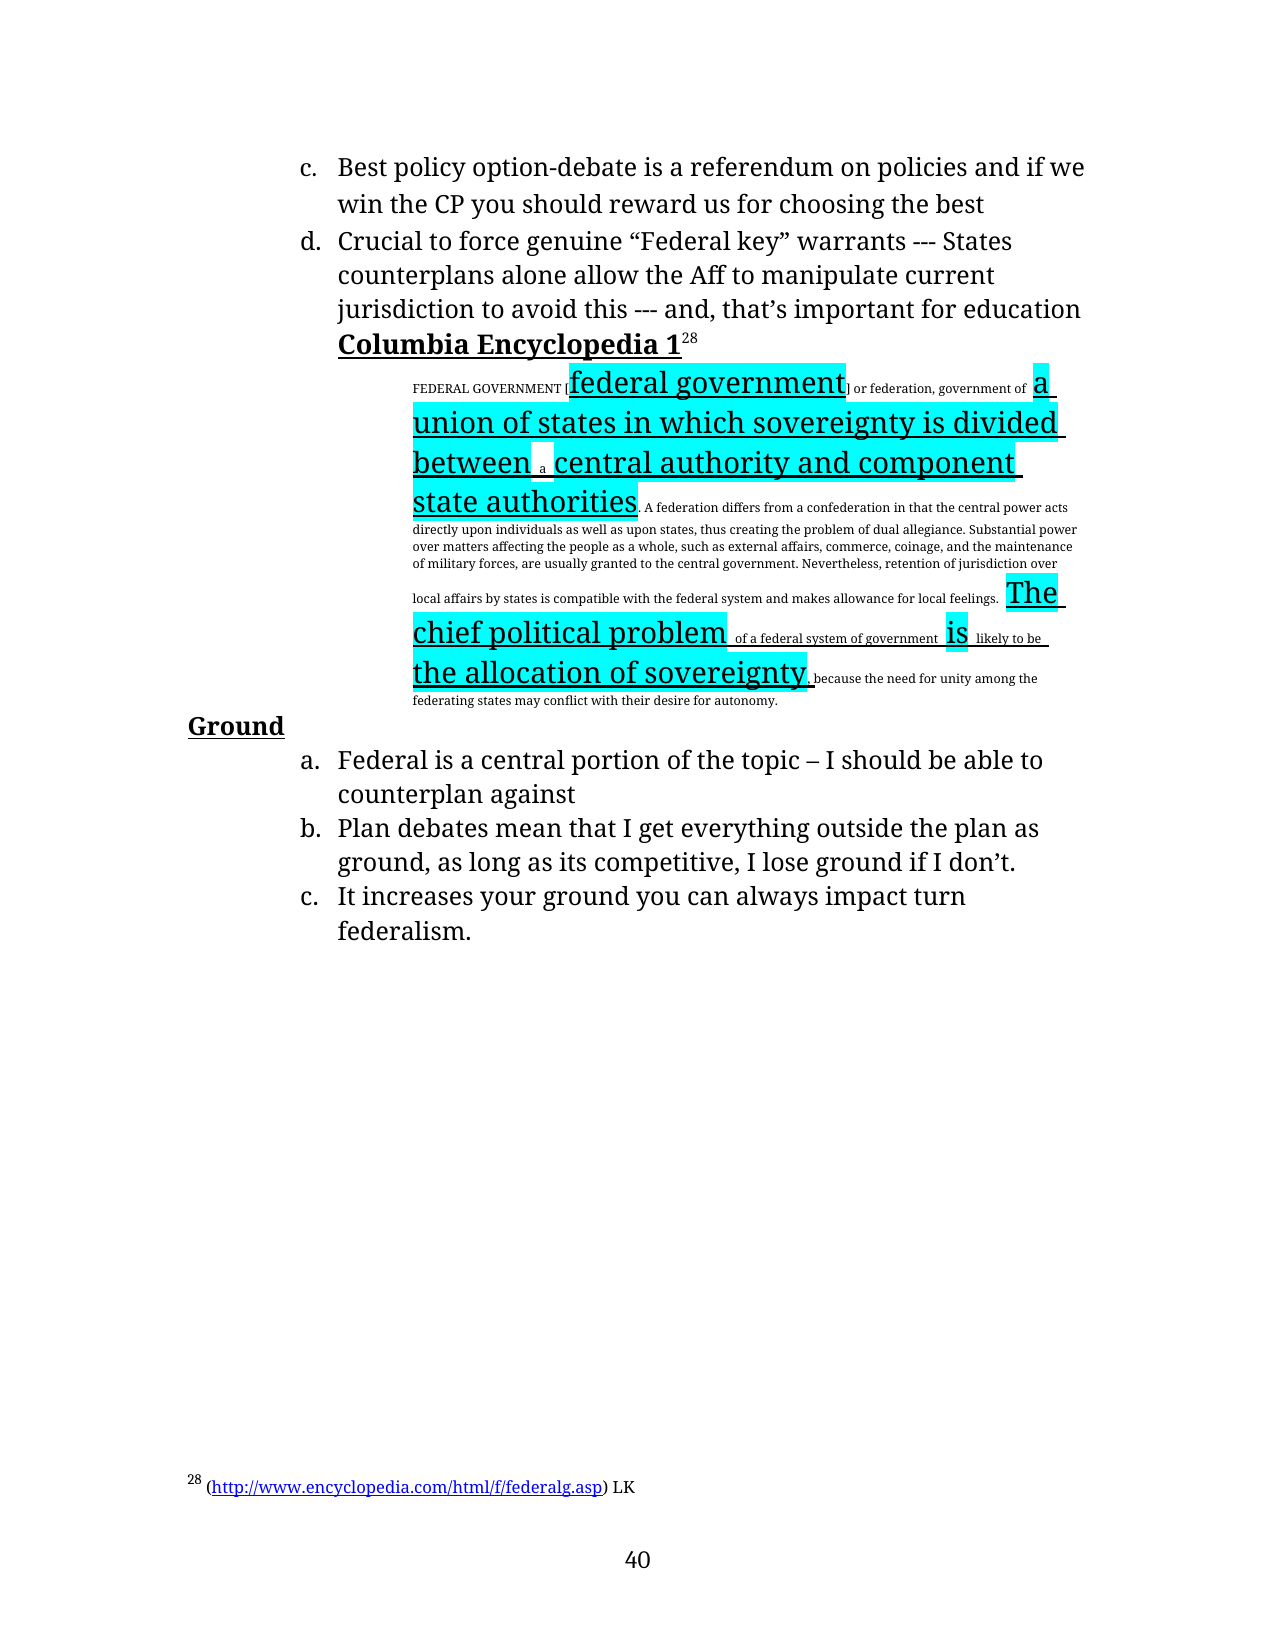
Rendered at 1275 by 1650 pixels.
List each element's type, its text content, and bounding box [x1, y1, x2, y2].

list Best policy option-debate is a referendum on policies and if we win the CP you should reward us for choosing the best [300, 150, 1087, 221]
list Plan debates mean that I get everything outside the plan as ground, as long as its competitive, I lose ground if I don’t. [300, 811, 1087, 879]
list It increases your ground you can always impact turn federalism. [300, 879, 1087, 947]
text Ground [187, 709, 1087, 743]
text FEDERAL GOVERNMENT [federal government] or federation, government of a union of states in which sovereignty is divided between a central authority and component state authorities. A federation differs from a confederation in that the central power acts directly upon individuals as well as upon states, thus creating the problem of dual allegiance. Substantial power over matters affecting the people as a whole, such as external affairs, commerce, coinage, and the maintenance of military forces, are usually granted to the central government. Nevertheless, retention of jurisdiction over local affairs by states is compatible with the federal system and makes allowance for local feelings. The chief political problem of a federal system of government is likely to be the allocation of sovereignty, because the need for unity among the federating states may conflict with their desire for autonomy. [412, 363, 1087, 709]
list Federal is a central portion of the topic – I should be able to counterplan against [300, 743, 1087, 811]
text d. Crucial to force genuine “Federal key” warrants --- States counterplans alone allow the Aff to manipulate current jurisdiction to avoid this --- and, that’s important for education Columbia Encyclopedia 1 [300, 223, 1087, 363]
